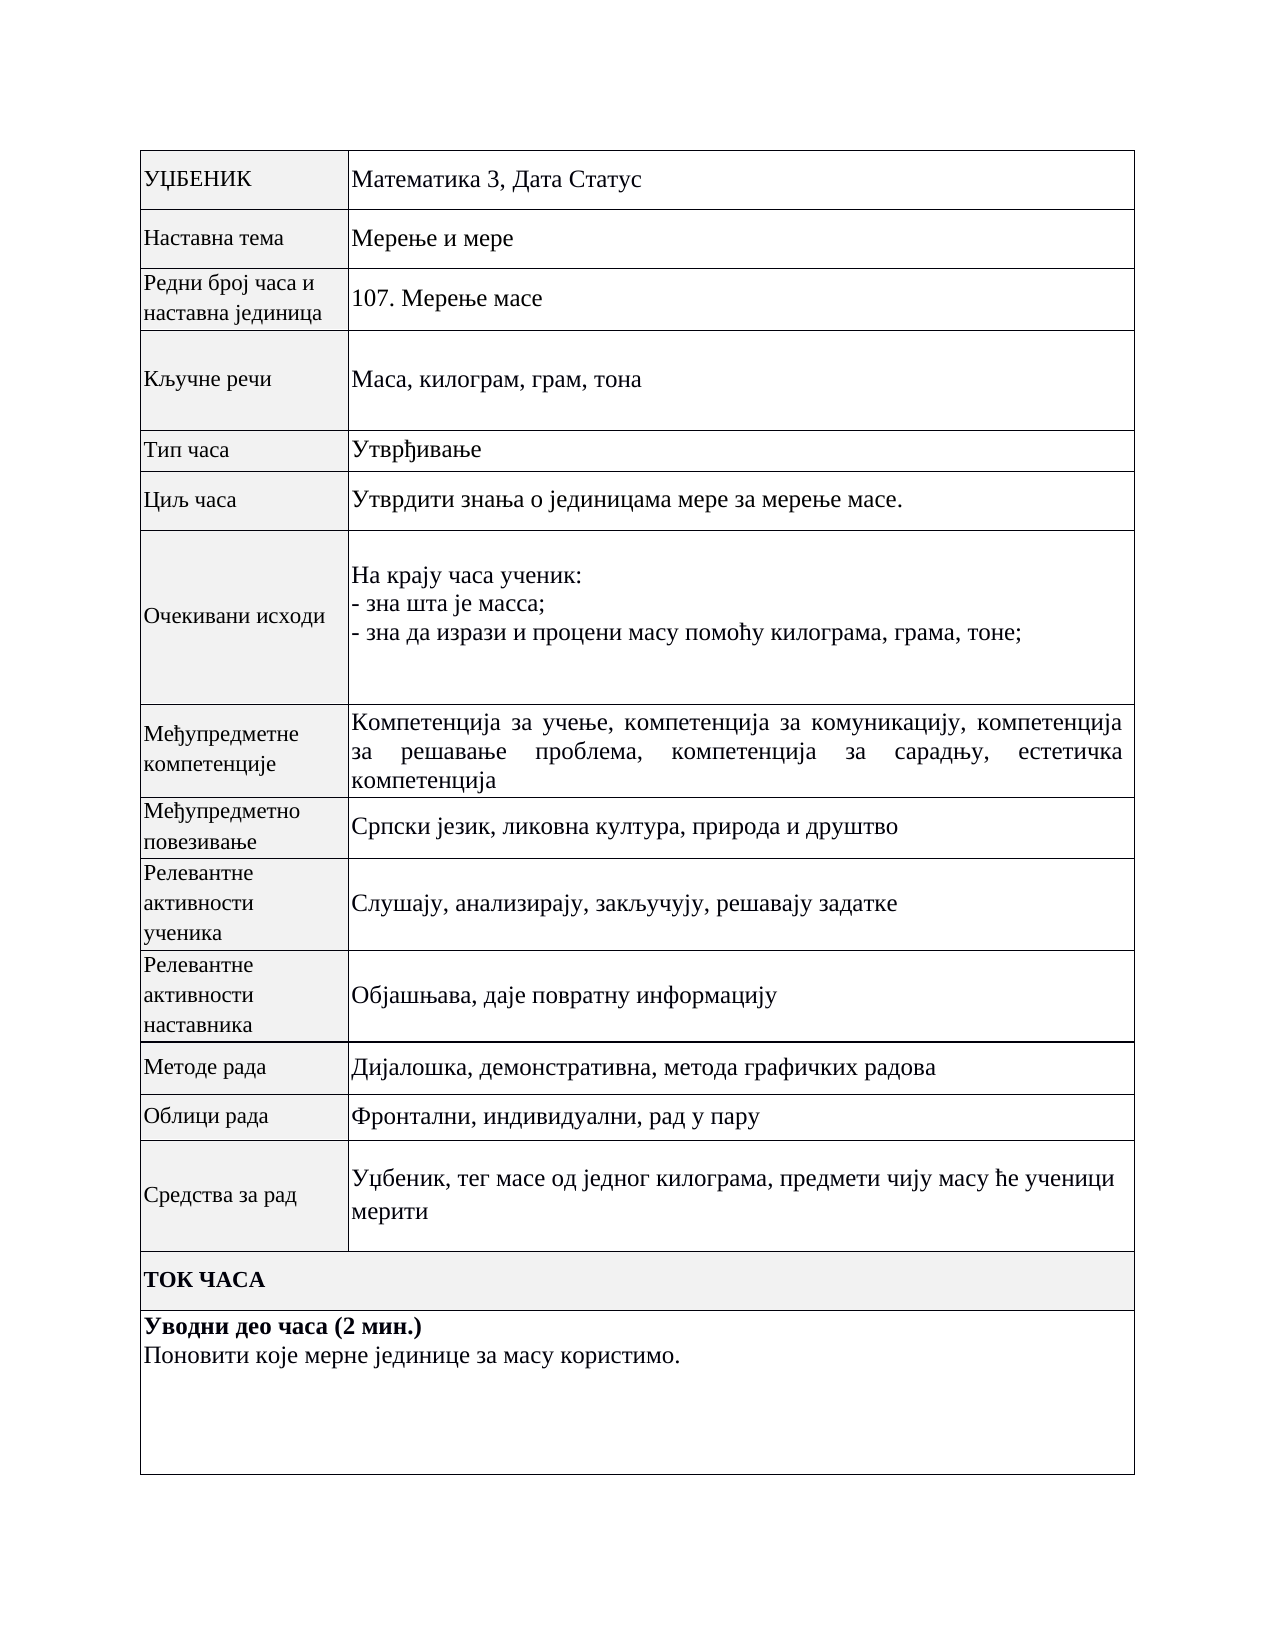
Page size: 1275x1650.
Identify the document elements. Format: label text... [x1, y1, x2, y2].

table_cell Уџбеник, тег масе од једног килограма, предмети чију масу ће ученици мерити [349, 1141, 1134, 1251]
table_cell УЏБЕНИК [141, 151, 348, 209]
table_cell Маса, килограм, грам, тона [349, 331, 1134, 430]
table_cell Методе рада [141, 1043, 348, 1094]
table_cell На крају часа ученик: - зна шта је масса; - зна да изрази и процени масу помоћу килограма, грама, тоне; [349, 531, 1134, 703]
table_cell Очекивани исходи [141, 531, 348, 703]
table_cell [141, 1311, 1134, 1474]
table_cell Релевантне активности наставника [141, 951, 348, 1041]
table_cell Mатематика 3, Дата Статус [349, 151, 1134, 209]
table_cell 107. Мерење масе [349, 269, 1134, 329]
table_cell Кључне речи [141, 331, 348, 430]
table_cell Међупредметно повезивање [141, 798, 348, 858]
table_cell Међупредметне компетенције [141, 705, 348, 797]
table_cell Објашњава, даје повратну информацију [349, 951, 1134, 1041]
table_cell Наставна тема [141, 210, 348, 268]
table_cell Циљ часа [141, 472, 348, 530]
table_cell Мерење и мере [349, 210, 1134, 268]
table_cell Утврђивање [349, 431, 1134, 471]
table_cell Утврдити знања о јединицама мере за мерење масе. [349, 472, 1134, 530]
table_cell Компетенција за учење, компетенција за комуникацију, компетенција за решавање проблема, компетенција за сарадњу, естетичка компетенција [349, 705, 1134, 797]
table_cell Дијалошка, демонстративна, метода графичких радова [349, 1043, 1134, 1094]
table_cell ТОК ЧАСА [141, 1252, 1134, 1310]
table_cell Тип часа [141, 431, 348, 471]
table_cell Српски језик, ликовна култура, природа и друштво [349, 798, 1134, 858]
table_cell Фронтални, индивидуални, рад у пару [349, 1095, 1134, 1139]
table_cell Облици рада [141, 1095, 348, 1139]
table_cell Слушају, анализирају, закључују, решавају задатке [349, 859, 1134, 950]
table_cell Средства за рад [141, 1141, 348, 1251]
table_cell Релевантне активности ученика [141, 859, 348, 950]
table_cell Редни број часа и наставна јединица [141, 269, 348, 329]
